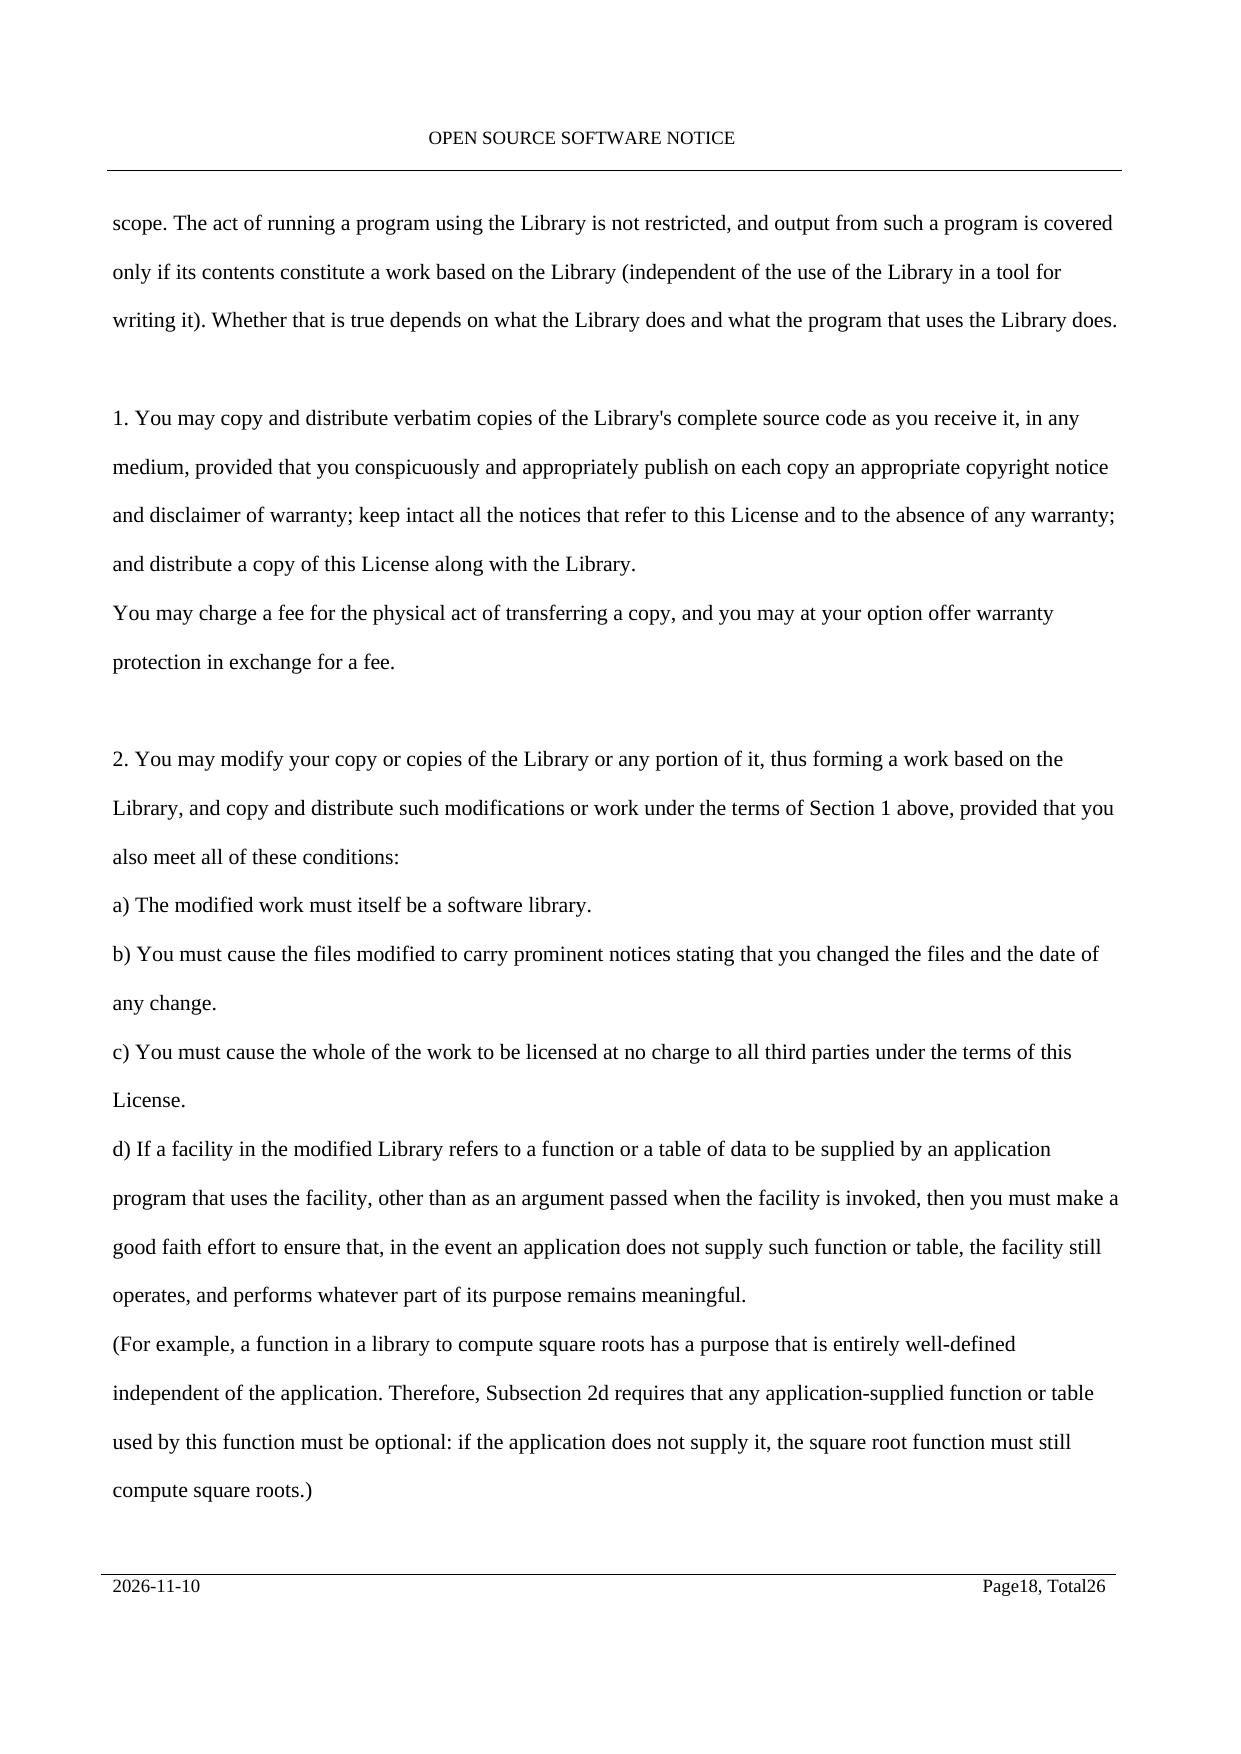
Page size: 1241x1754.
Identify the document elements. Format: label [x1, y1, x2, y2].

text [112, 206, 1128, 1506]
